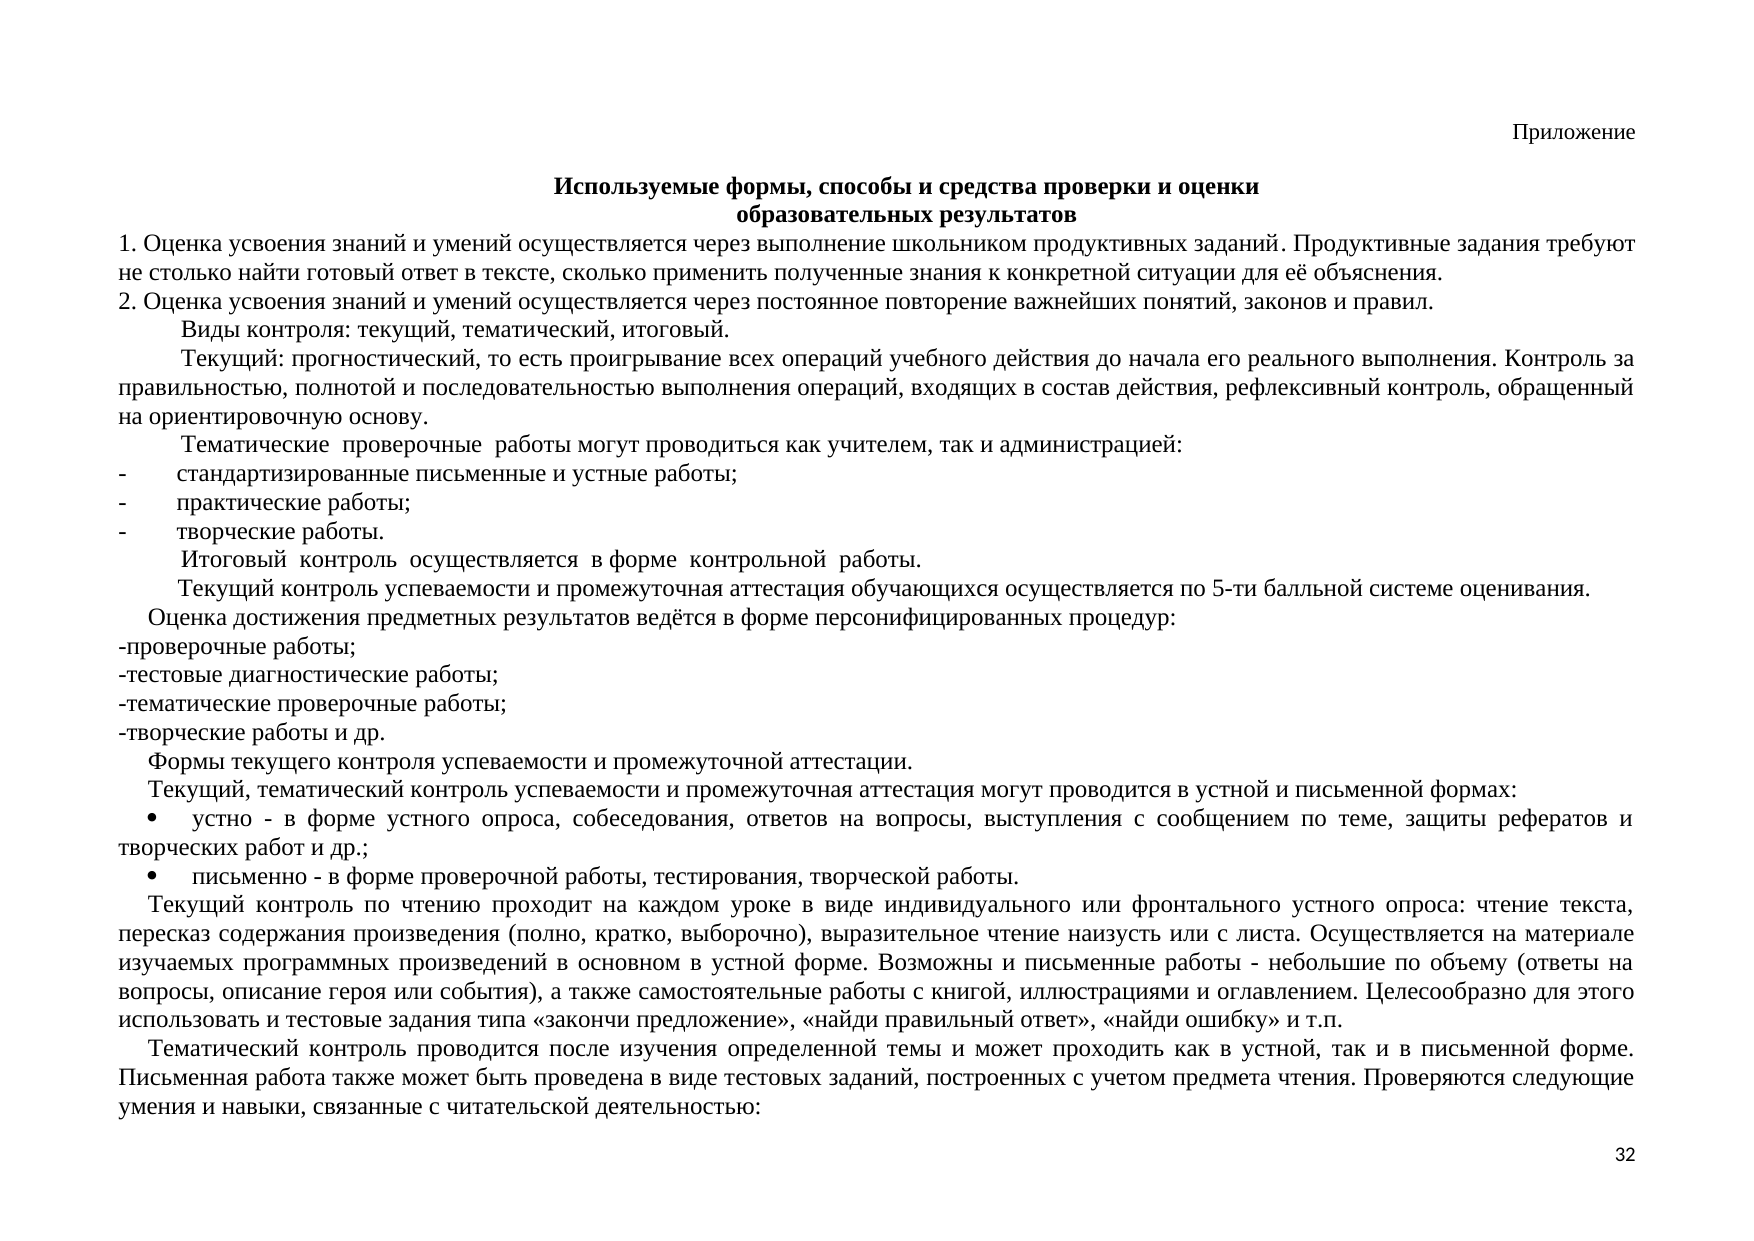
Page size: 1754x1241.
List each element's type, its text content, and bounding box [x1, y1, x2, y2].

text Виды контроля: текущий, тематический, итоговый. [118, 314, 1636, 343]
text Текущий контроль успеваемости и промежуточная аттестация обучающихся осуществляется по 5-ти балльной системе оценивания. [118, 573, 1636, 602]
text Оценка достижения предметных результатов ведётся в форме персонифицированных процедур: [118, 602, 1636, 631]
text Текущий: прогностический, то есть проигрывание всех операций учебного действия до начала его реального выполнения. Контроль за правильностью, полнотой и последовательностью выполнения операций, входящих в состав действия, рефлексивный контроль, обращенный на ориентировочную основу. [118, 343, 1636, 429]
list письменно - в форме проверочной работы, тестирования, творческой работы. [118, 861, 1636, 889]
text образовательных результатов [118, 199, 1636, 228]
text Приложение [118, 118, 1636, 144]
text 1. Оценка усвоения знаний и умений осуществляется через выполнение школьником продуктивных заданий. Продуктивные задания требуют не столько найти готовый ответ в тексте, сколько применить полученные знания к конкретной ситуации для её объяснения. [118, 228, 1636, 286]
text Используемые формы, способы и средства проверки и оценки [118, 171, 1636, 199]
text -проверочные работы; [118, 631, 1636, 659]
text Формы текущего контроля успеваемости и промежуточной аттестации. [118, 746, 1636, 774]
text -тематические проверочные работы; [118, 688, 1636, 717]
text Текущий контроль по чтению проходит на каждом уроке в виде индивидуального или фронтального устного опроса: чтение текста, пересказ содержания произведения (полно, кратко, выборочно), выразительное чтение наизусть или с листа. Осуществляется на материале изучаемых программных произведений в основном в устной форме. Возможны и письменные работы - небольшие по объему (ответы на вопросы, описание героя или события), а также самостоятельные работы с книгой, иллюстрациями и оглавлением. Целесообразно для этого использовать и тестовые задания типа «закончи предложение», «найди правильный ответ», «найди ошибку» и т.п. [118, 889, 1636, 1033]
text Итоговый контроль осуществляется в форме контрольной работы. [118, 544, 1636, 573]
text -творческие работы и др. [118, 717, 1636, 746]
list устно - в форме устного опроса, собеседования, ответов на вопросы, выступления с сообщением по теме, защиты рефератов и творческих работ и др.; [118, 803, 1636, 861]
text 2. Оценка усвоения знаний и умений осуществляется через постоянное повторение важнейших понятий, законов и правил. [118, 286, 1636, 314]
text Тематические проверочные работы могут проводиться как учителем, так и администрацией: [118, 429, 1636, 458]
text -тестовые диагностические работы; [118, 659, 1636, 688]
text Текущий, тематический контроль успеваемости и промежуточная аттестация могут проводится в устной и письменной формах: [118, 774, 1636, 803]
text Тематический контроль проводится после изучения определенной темы и может проходить как в устной, так и в письменной форме. Письменная работа также может быть проведена в виде тестовых заданий, построенных с учетом предмета чтения. Проверяются следующие умения и навыки, связанные с читательской деятельностью: [118, 1033, 1636, 1119]
text - стандартизированные письменные и устные работы; [118, 458, 1636, 487]
text - творческие работы. [118, 516, 1636, 544]
text - практические работы; [118, 487, 1636, 516]
